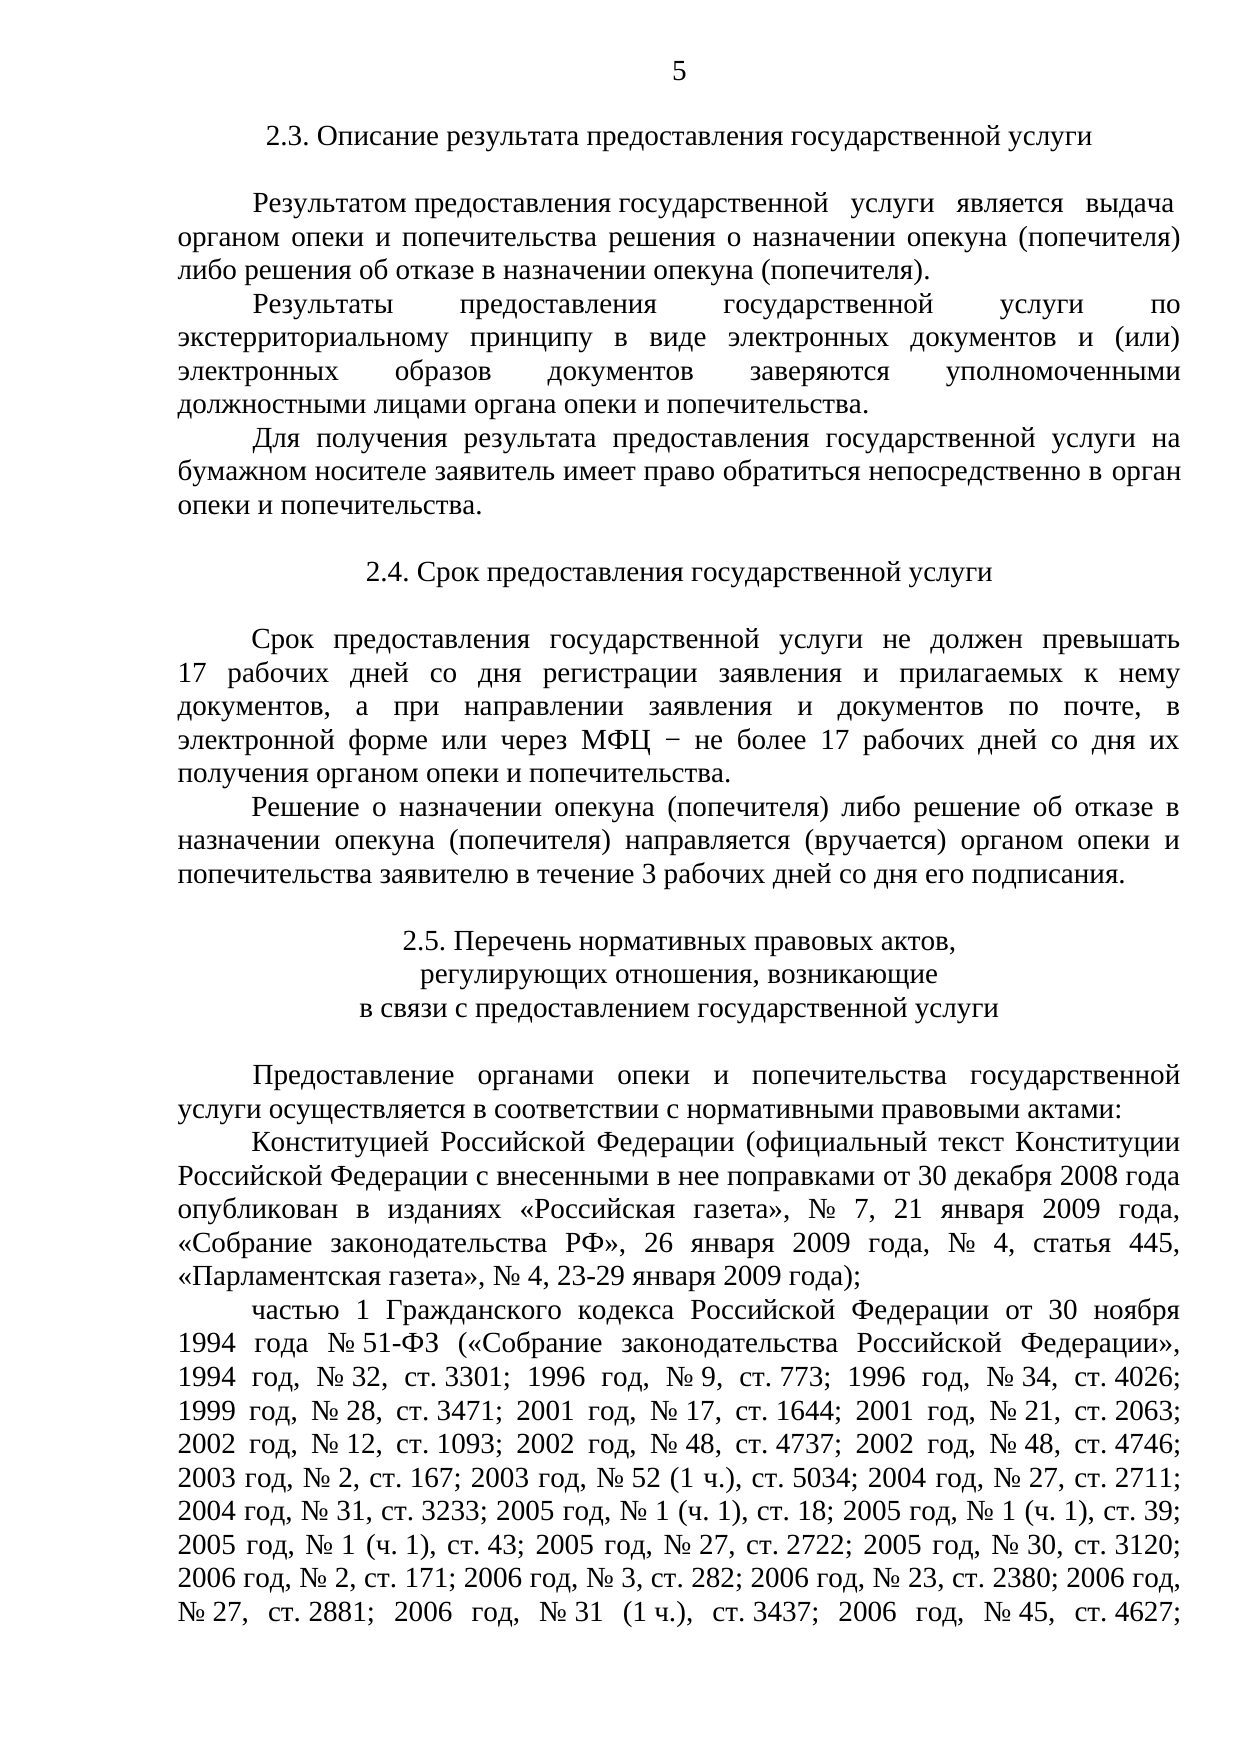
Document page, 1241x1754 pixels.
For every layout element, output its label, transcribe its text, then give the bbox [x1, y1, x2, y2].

text 2.3. Описание результата предоставления государственной услуги [177, 118, 1181, 152]
text Результатом предоставления государственной услуги является выдача [177, 185, 1181, 219]
text Для получения результата предоставления государственной услуги на бумажном носителе заявитель имеет право обратиться непосредственно в орган опеки и попечительства. [177, 420, 1181, 521]
text регулирующих отношения, возникающие [177, 957, 1181, 990]
text Срок предоставления государственной услуги не должен превышать 17 рабочих дней со дня регистрации заявления и прилагаемых к нему документов, а при направлении заявления и документов по почте, в электронной форме или через МФЦ − не более 17 рабочих дней со дня их получения органом опеки и попечительства. [177, 621, 1181, 789]
text 2.5. Перечень нормативных правовых актов, [177, 923, 1181, 957]
text Конституцией Российской Федерации (официальный текст Конституции Российской Федерации с внесенными в нее поправками от 30 декабря 2008 года опубликован в изданиях «Российская газета», № 7, 21 января 2009 года, «Собрание законодательства РФ», 26 января 2009 года, № 4, статья 445, «Парламентская газета», № 4, 23-29 января 2009 года); [177, 1124, 1181, 1292]
text в связи с предоставлением государственной услуги [177, 990, 1181, 1024]
text Решение о назначении опекуна (попечителя) либо решение об отказе в назначении опекуна (попечителя) направляется (вручается) органом опеки и попечительства заявителю в течение 3 рабочих дней со дня его подписания. [177, 789, 1181, 889]
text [177, 1292, 1181, 1627]
text Результаты предоставления государственной услуги по экстерриториальному принципу в виде электронных документов и (или) электронных образов документов заверяются уполномоченными должностными лицами органа опеки и попечительства. [177, 286, 1181, 420]
text органом опеки и попечительства решения о назначении опекуна (попечителя) либо решения об отказе в назначении опекуна (попечителя). [177, 219, 1181, 286]
text 2.4. Срок предоставления государственной услуги [177, 554, 1181, 588]
text Предоставление органами опеки и попечительства государственной услуги осуществляется в соответствии с нормативными правовыми актами: [177, 1057, 1181, 1124]
